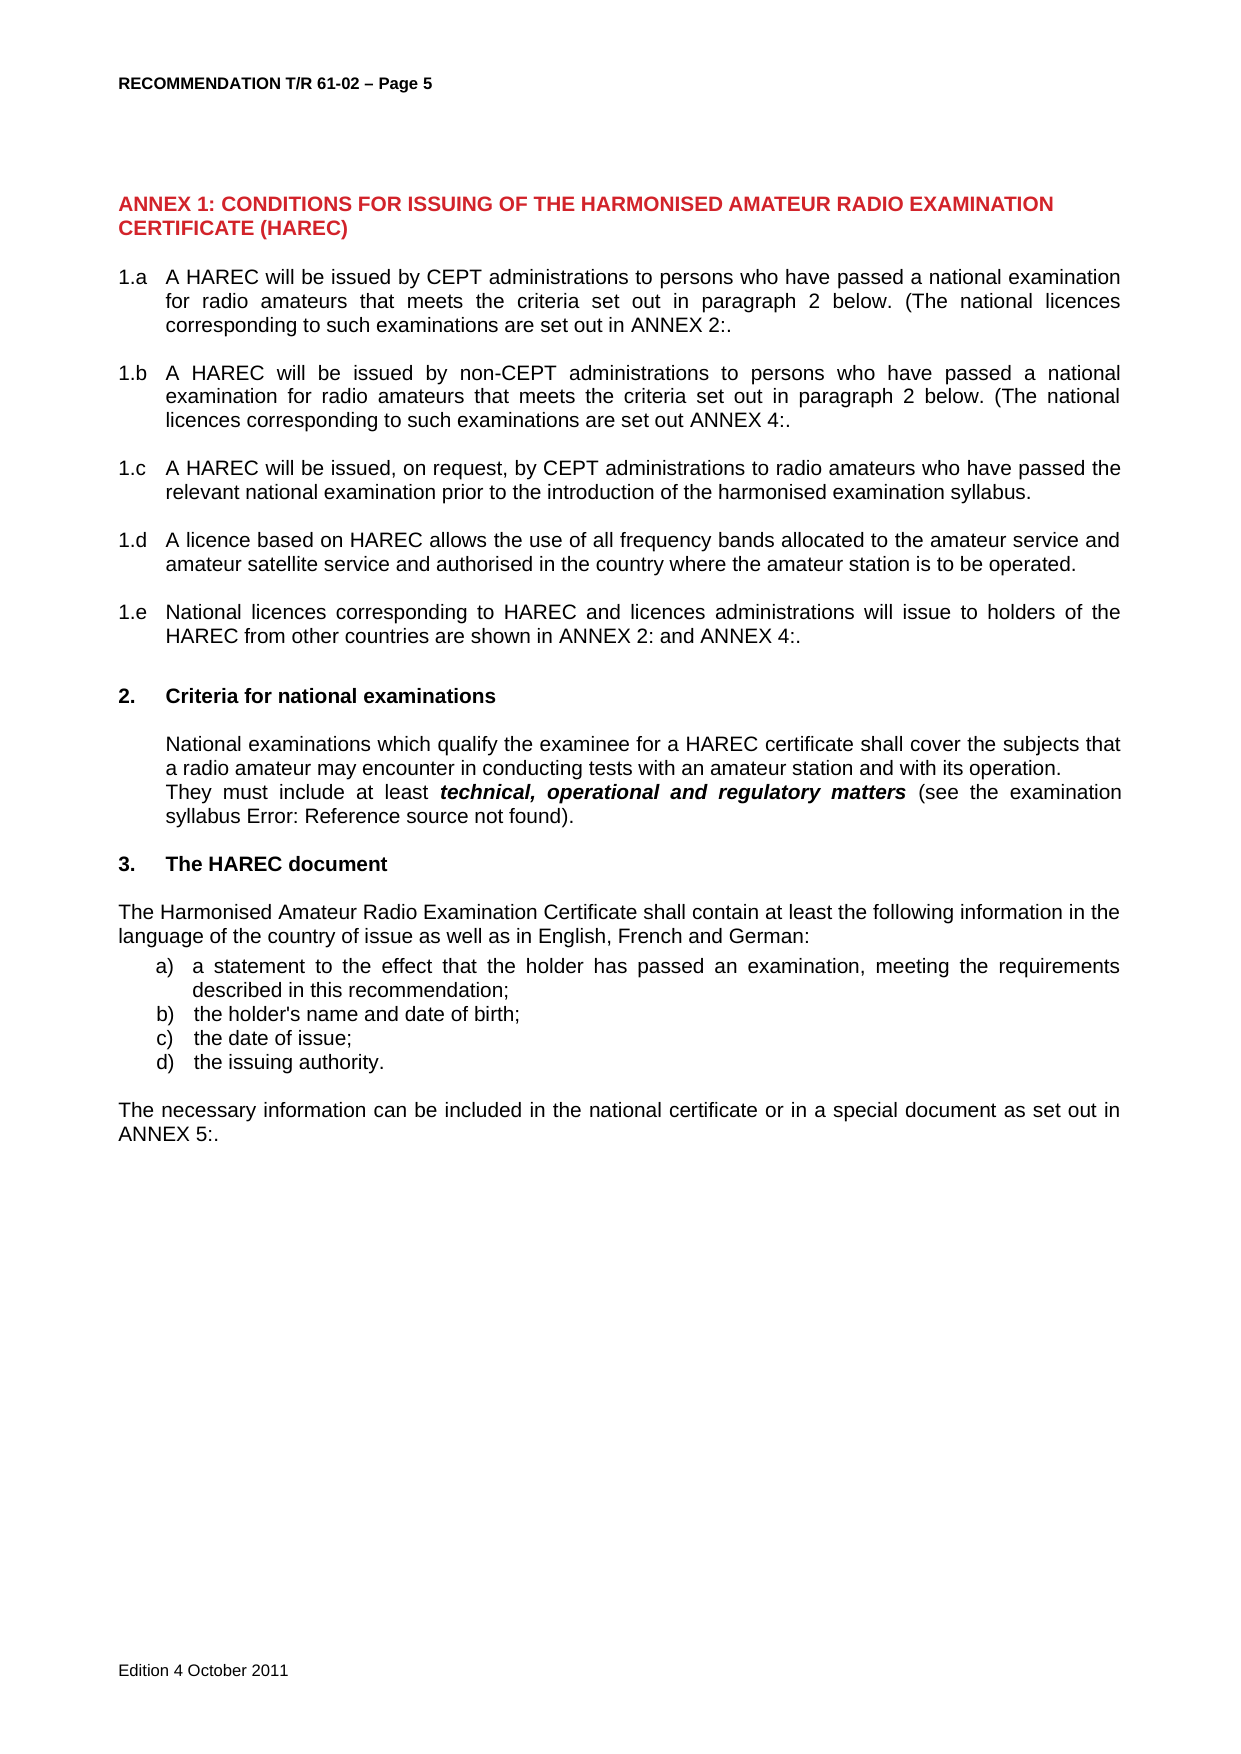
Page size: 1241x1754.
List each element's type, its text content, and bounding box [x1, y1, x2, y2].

subtitle CONDITIONS FOR ISSUING OF THE HARMONISED AMATEUR RADIO EXAMINATION CERTIFICATE (Harec) [118, 192, 1122, 239]
text 3. The HAREC document [118, 852, 1122, 876]
text The necessary information can be included in the national certificate or in a special document as set out in Annex 5. [118, 1097, 1122, 1145]
text 1.e National licences corresponding to HAREC and licences administrations will issue to holders of the HAREC from other countries are shown in Annex 2 and Annex 4. [118, 600, 1122, 648]
text 1.a A HAREC will be issued by CEPT administrations to persons who have passed a national examination for radio amateurs that meets the criteria set out in paragraph 2 below. (The national licences corresponding to such examinations are set out in Annex 2. [118, 264, 1122, 336]
text The Harmonised Amateur Radio Examination Certificate shall contain at least the following information in the language of the country of issue as well as in English, French and German: [118, 899, 1122, 947]
list a statement to the effect that the holder has passed an examination, meeting the requirements described in this recommendation; [155, 954, 1122, 1002]
list the holder's name and date of birth; [156, 1002, 1122, 1026]
text 1.c A HAREC will be issued, on request, by CEPT administrations to radio amateurs who have passed the relevant national examination prior to the introduction of the harmonised examination syllabus. [118, 456, 1122, 504]
text 1.d A licence based on HAREC allows the use of all frequency bands allocated to the amateur service and amateur satellite service and authorised in the country where the amateur station is to be operated. [118, 528, 1122, 576]
text National examinations which qualify the examinee for a HAREC certificate shall cover the subjects that a radio amateur may encounter in conducting tests with an amateur station and with its operation. [118, 732, 1122, 780]
text 2. Criteria for national examinations [118, 684, 1122, 708]
list the issuing authority. [156, 1049, 1122, 1073]
text 1.b A HAREC will be issued by non-CEPT administrations to persons who have passed a national examination for radio amateurs that meets the criteria set out in paragraph 2 below. (The national licences corresponding to such examinations are set out Annex 4. [118, 360, 1122, 432]
list the date of issue; [156, 1026, 1122, 1049]
